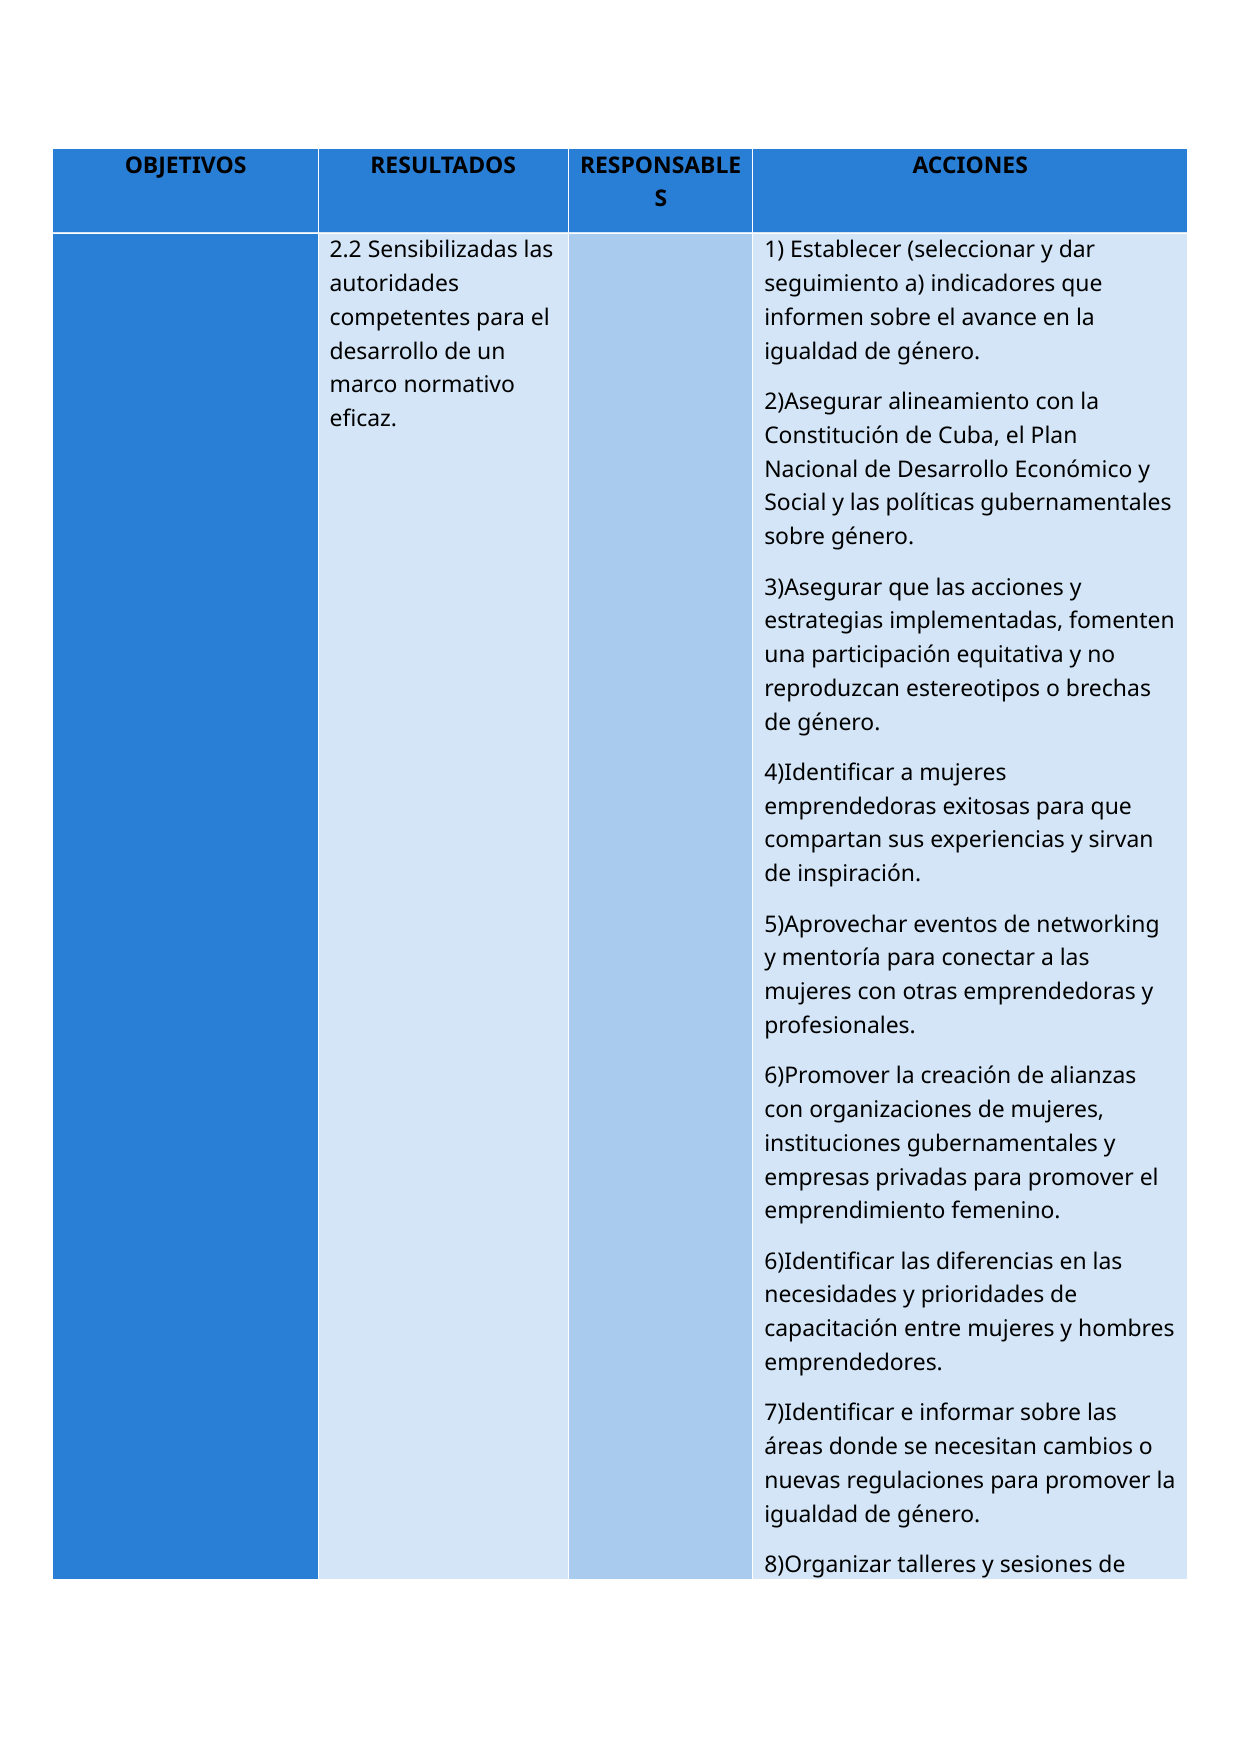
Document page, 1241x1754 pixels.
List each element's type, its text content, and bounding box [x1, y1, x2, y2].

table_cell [753, 234, 1187, 1579]
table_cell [319, 234, 568, 1579]
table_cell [53, 234, 318, 1579]
table_header RESULTADOS [319, 149, 568, 232]
table_cell AFD [569, 234, 752, 1579]
table_header ACCIONES [753, 149, 1187, 232]
table_header OBJETIVOS [53, 149, 318, 232]
table_header RESPONSABLES [569, 149, 752, 232]
